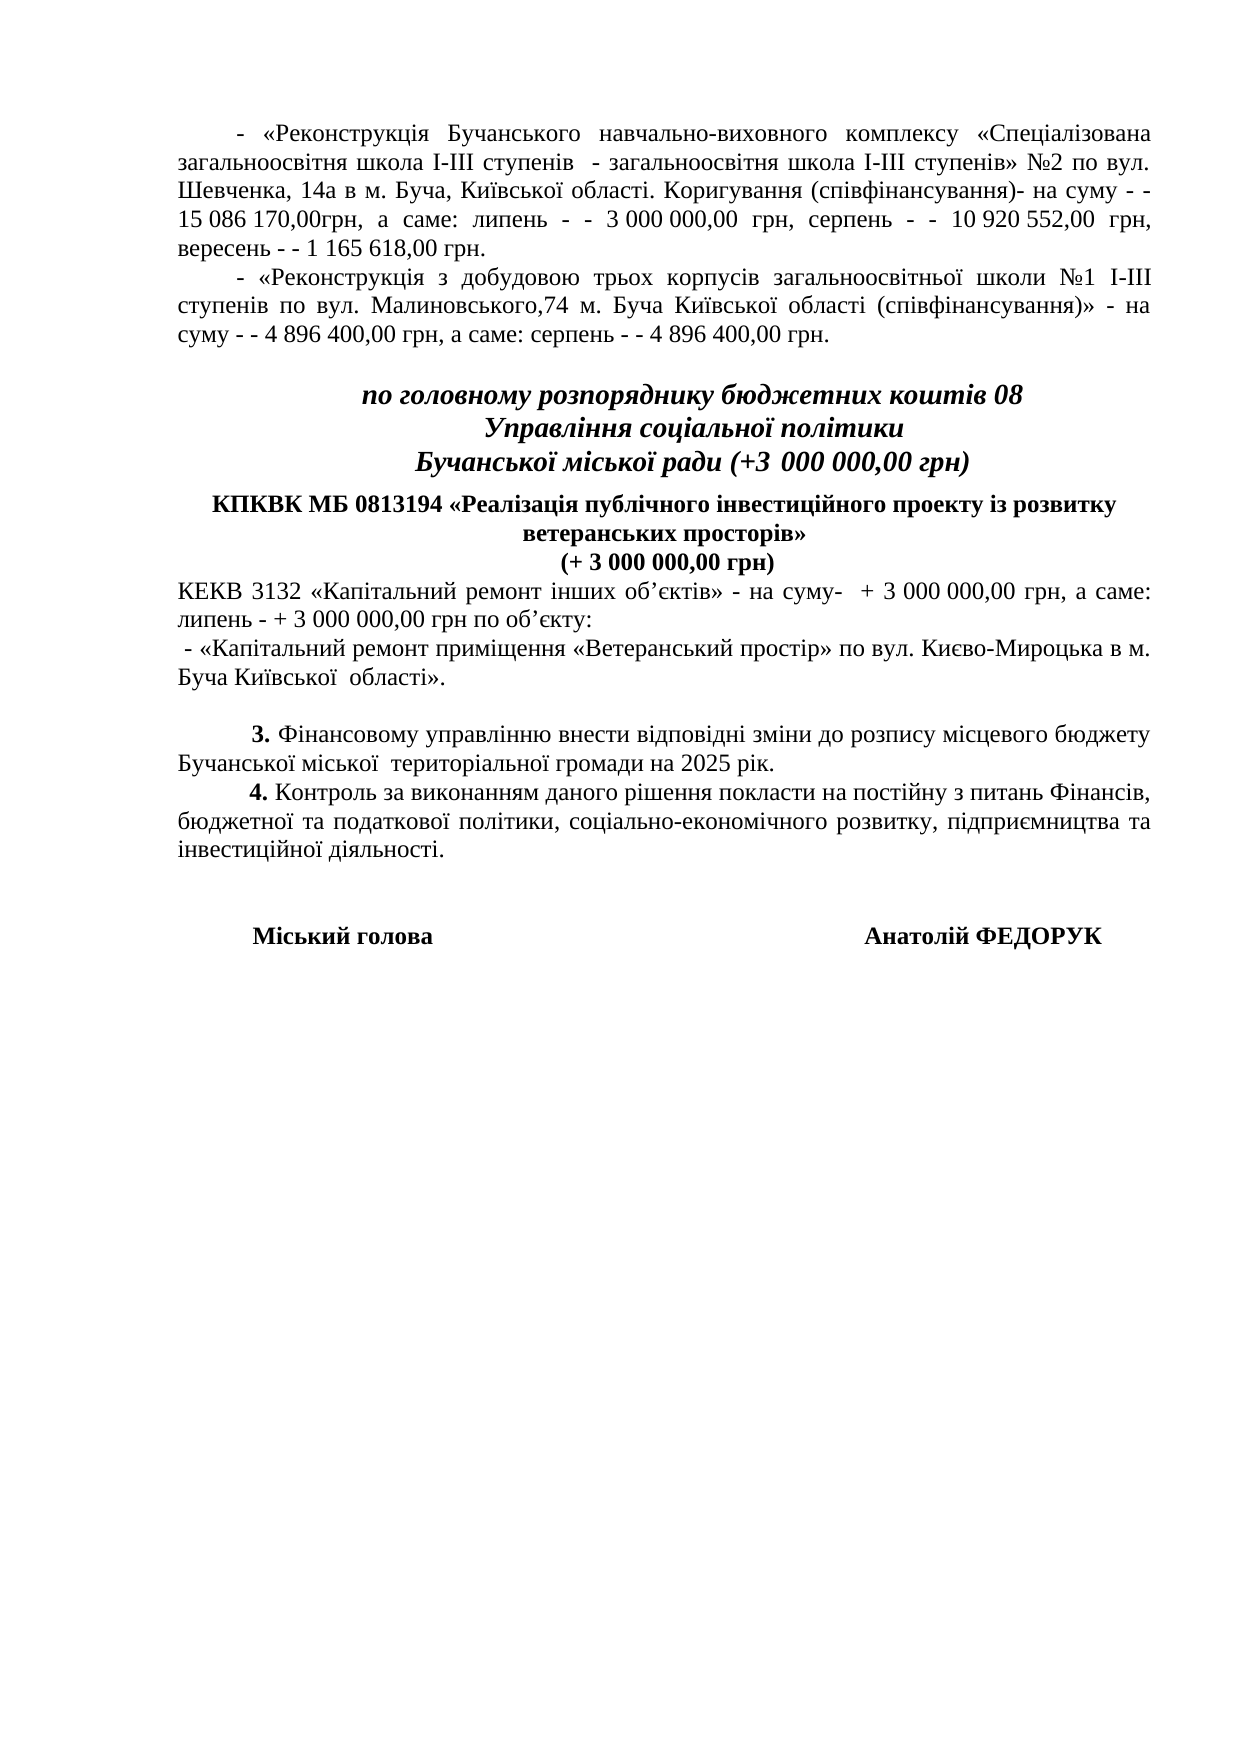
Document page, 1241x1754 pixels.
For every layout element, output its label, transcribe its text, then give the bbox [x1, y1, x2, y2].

text КПКВК МБ 0813194 «Реалізація публічного інвестиційного проекту із розвитку ветеранських просторів» [177, 489, 1152, 547]
text КЕКВ 3132 «Капітальний ремонт інших об’єктів» - на суму- + 3 000 000,00 грн, а саме: липень - + 3 000 000,00 грн по об’єкту: [177, 576, 1152, 633]
text (+ 3 000 000,00 грн) [177, 547, 1152, 576]
text Бучанської міської ради (+3 000 000,00 грн) [177, 444, 1152, 477]
text 4. Контроль за виконанням даного рішення покласти на постійну з питань Фінансів, бюджетної та податкової політики, соціально-економічного розвитку, підприємництва та інвестиційної діяльності. [177, 777, 1152, 863]
text - «Реконструкція Бучанського навчально-виховного комплексу «Спеціалізована загальноосвітня школа І-ІІІ ступенів - загальноосвітня школа І-ІІІ ступенів» №2 по вул. Шевченка, 14а в м. Буча, Київської області. Коригування (співфінансування)- на суму - - 15 086 170,00грн, а саме: липень - - 3 000 000,00 грн, серпень - - 10 920 552,00 грн, вересень - - 1 165 618,00 грн. [177, 118, 1152, 262]
text - «Реконструкція з добудовою трьох корпусів загальноосвітньої школи №1 I-III ступенів по вул. Малиновського,74 м. Буча Київської області (співфінансування)» - на суму - - 4 896 400,00 грн, а саме: серпень - - 4 896 400,00 грн. [177, 262, 1152, 348]
text - «Капітальний ремонт приміщення «Ветеранський простір» по вул. Києво-Мироцька в м. Буча Київської області». [177, 633, 1152, 691]
text Міський голова Анатолій ФЕДОРУК [177, 921, 1152, 949]
text по головному розпоряднику бюджетних коштів 08 [177, 377, 1152, 410]
text 3. Фінансовому управлінню внести відповідні зміни до розпису місцевого бюджету Бучанської міської територіальної громади на 2025 рік. [177, 719, 1152, 777]
text Управління соціальної політики [177, 410, 1152, 444]
